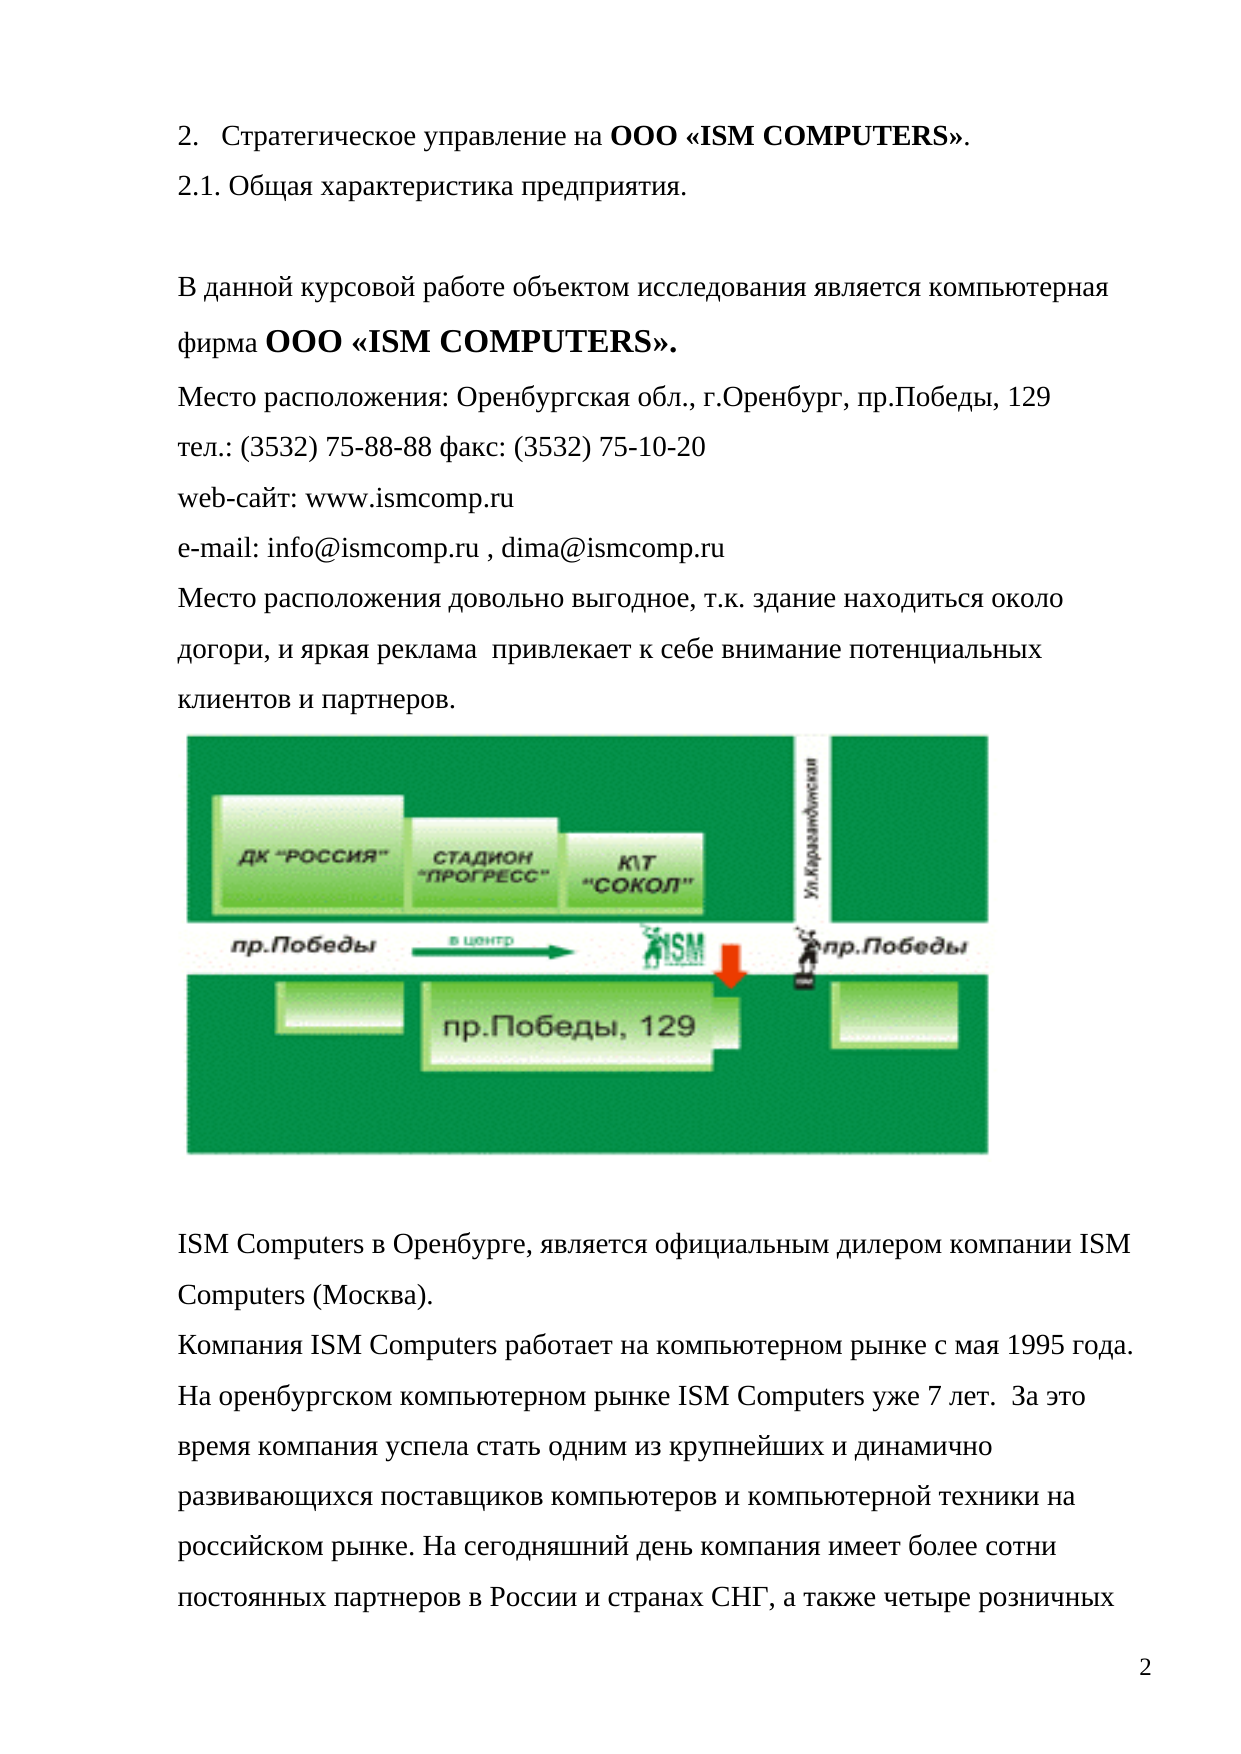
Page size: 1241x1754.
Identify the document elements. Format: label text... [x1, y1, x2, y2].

text В данной курсовой работе объектом исследования является компьютерная фирма ООО «ISM COMPUTERS». [177, 269, 1152, 360]
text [177, 1227, 1152, 1612]
text 2.1. Общая характеристика предприятия. [177, 168, 1152, 202]
text Место расположения: Оренбургская обл., г.Оренбург, пр.Победы, 129 тел.: (3532) 75-88-88 факс: (3532) 75-10-20 web-сайт: www.ismcomp.ru e-mail: info@ismcomp.ru , dima@ismcomp.ru Место расположения довольно выгодное, т.к. здание находиться около догори, и яркая реклама привлекает к себе внимание потенциальных клиентов и партнеров. [177, 379, 1152, 1162]
list Стратегическое управление на ООО «ISM COMPUTERS». [177, 118, 1152, 152]
